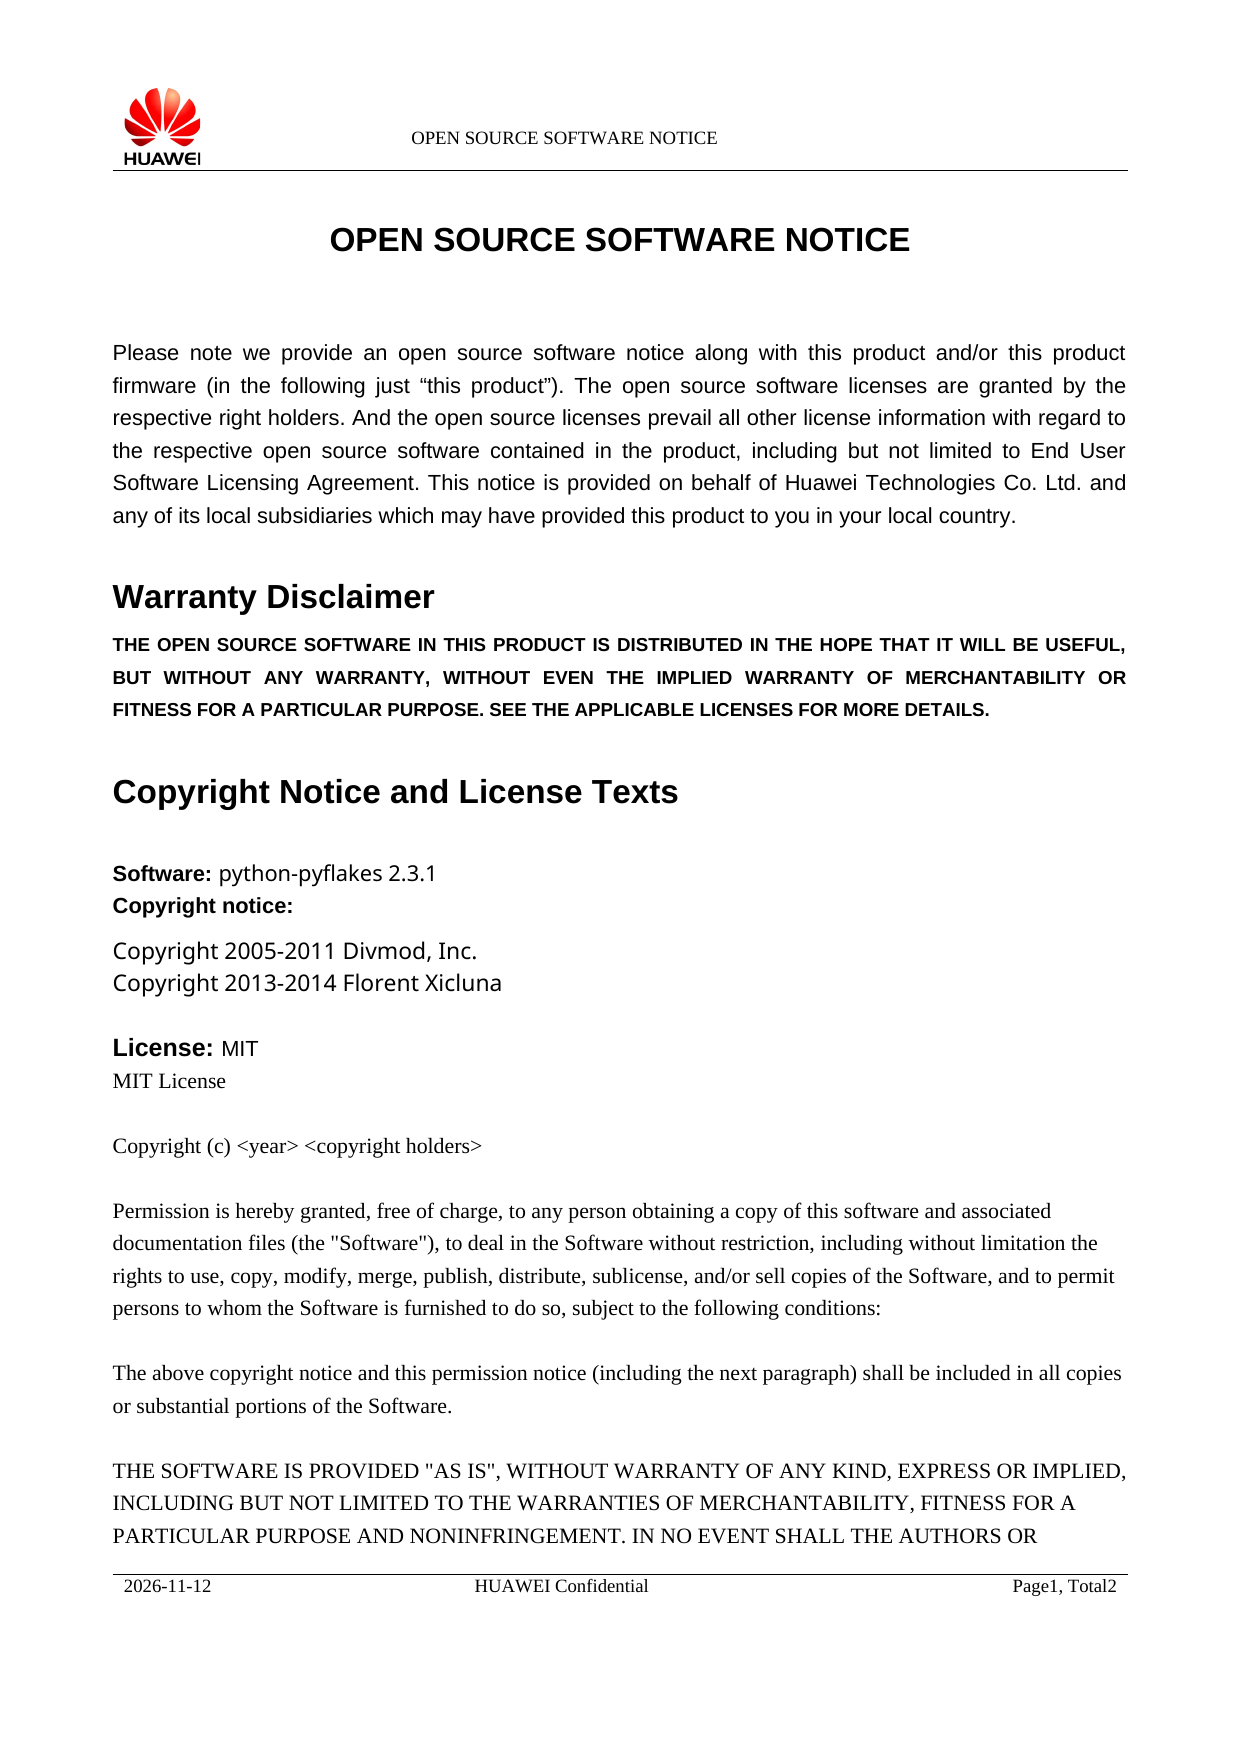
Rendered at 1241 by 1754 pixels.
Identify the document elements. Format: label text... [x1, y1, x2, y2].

text Copyright Notice and License Texts [112, 759, 1128, 824]
text Copyright notice: [112, 889, 1128, 921]
text Please note we provide an open source software notice along with this product and/or this product firmware (in the following just “this product”). The open source software licenses are granted by the respective right holders. And the open source licenses prevail all other license information with regard to the respective open source software contained in the product, including but not limited to End User Software Licensing Agreement. This notice is provided on behalf of Huawei Technologies Co. Ltd. and any of its local subsidiaries which may have provided this product to you in your local country. [112, 336, 1128, 531]
text The open source software in this product is distributed in the hope that it will be useful, but WITHOUT ANY WARRANTY, without even the implied warranty of MERCHANTABILITY or FITNESS FOR A PARTICULAR PURPOSE. See the applicable licenses for more details. [112, 629, 1128, 726]
text License: MIT [112, 1031, 1128, 1064]
text OPEN SOURCE SOFTWARE NOTICE [112, 206, 1128, 271]
text Warranty Disclaimer [112, 564, 1128, 629]
text Copyright 2005-2011 Divmod, Inc. Copyright 2013-2014 Florent Xicluna [112, 934, 1128, 1031]
title Software: python-pyflakes 2.3.1 [112, 856, 1128, 889]
picture [124, 88, 201, 165]
